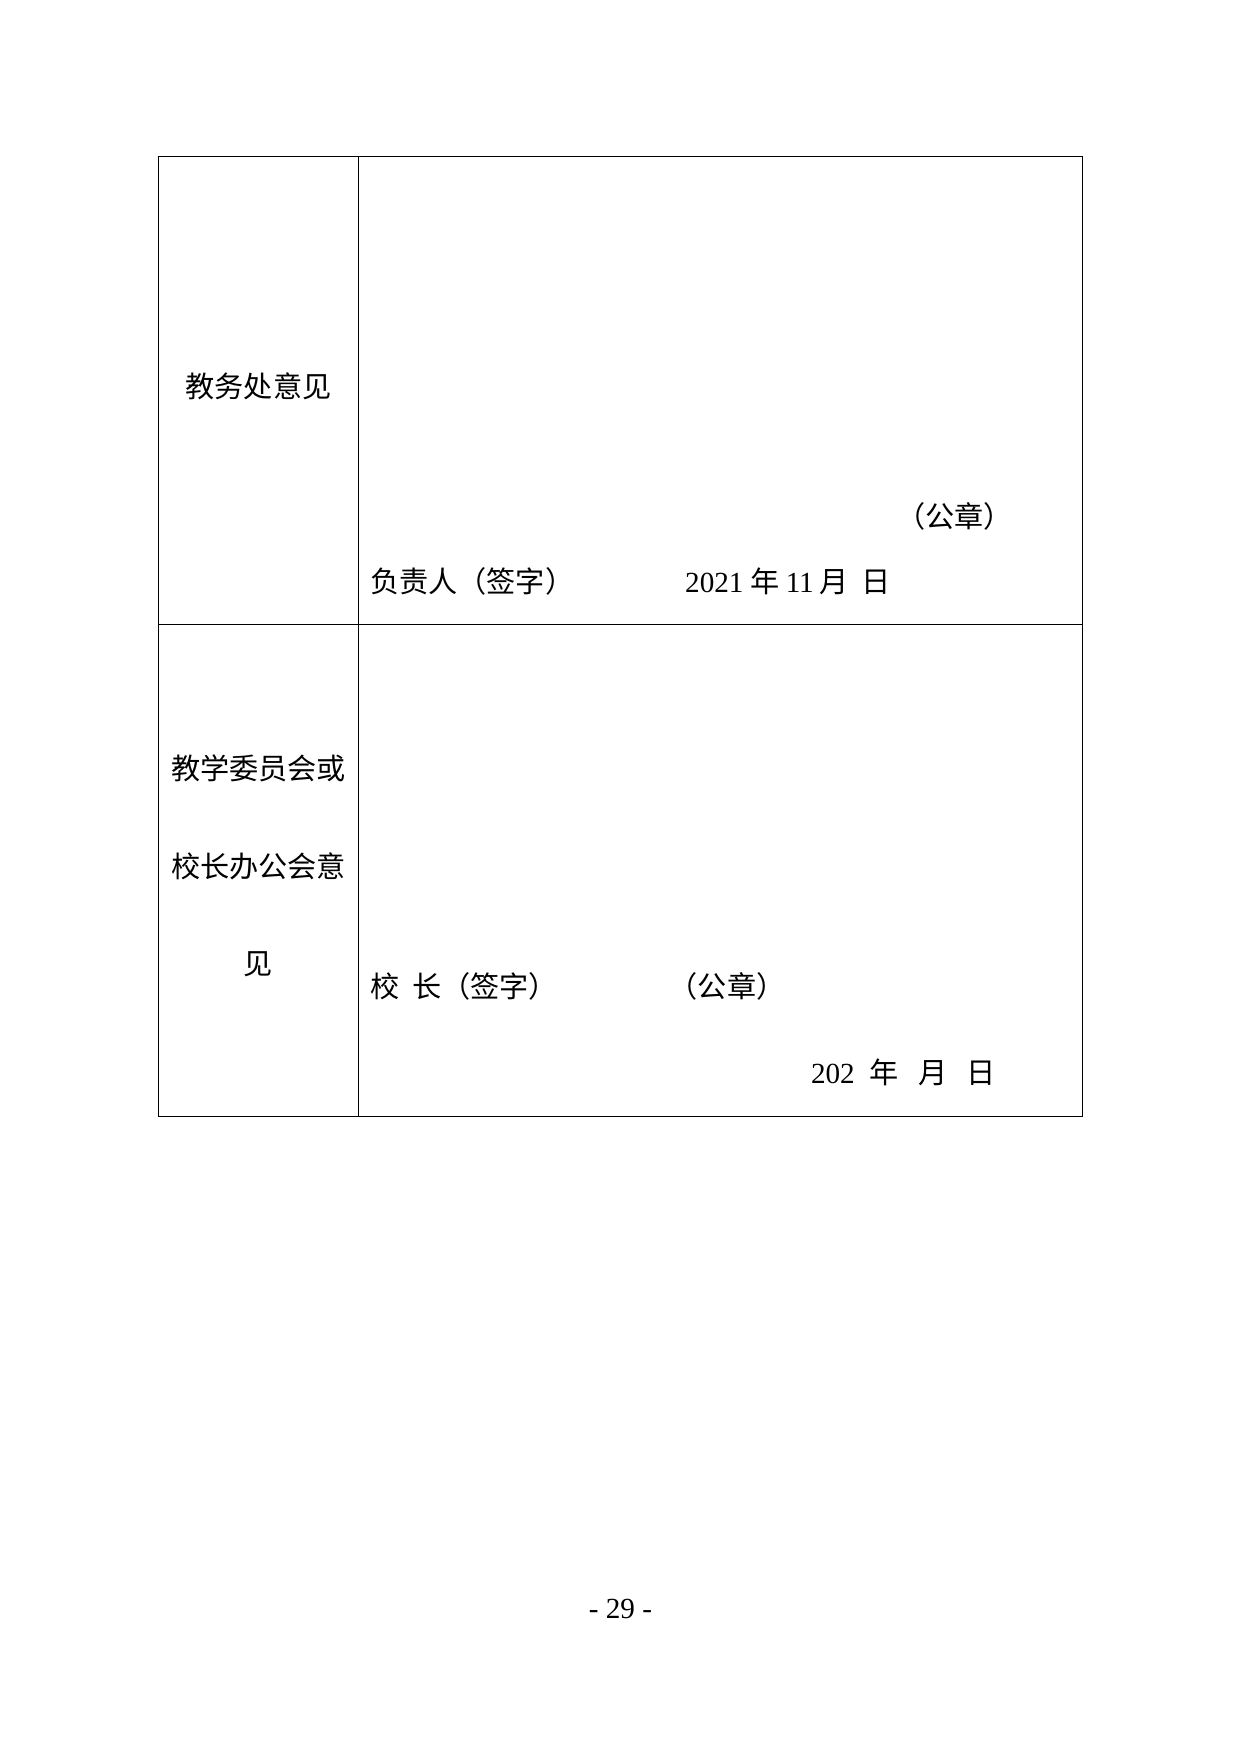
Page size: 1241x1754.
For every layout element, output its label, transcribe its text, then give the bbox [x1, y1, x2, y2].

table_cell 校 长（签字） （公章） 202 年 月 日 [359, 625, 1082, 1116]
table_cell 教务处意见 [159, 157, 358, 624]
table_cell （公章） 负责人（签字） 2021 年11月 日 [359, 157, 1082, 624]
table_cell 教学委员会或校长办公会意见 [159, 625, 358, 1116]
